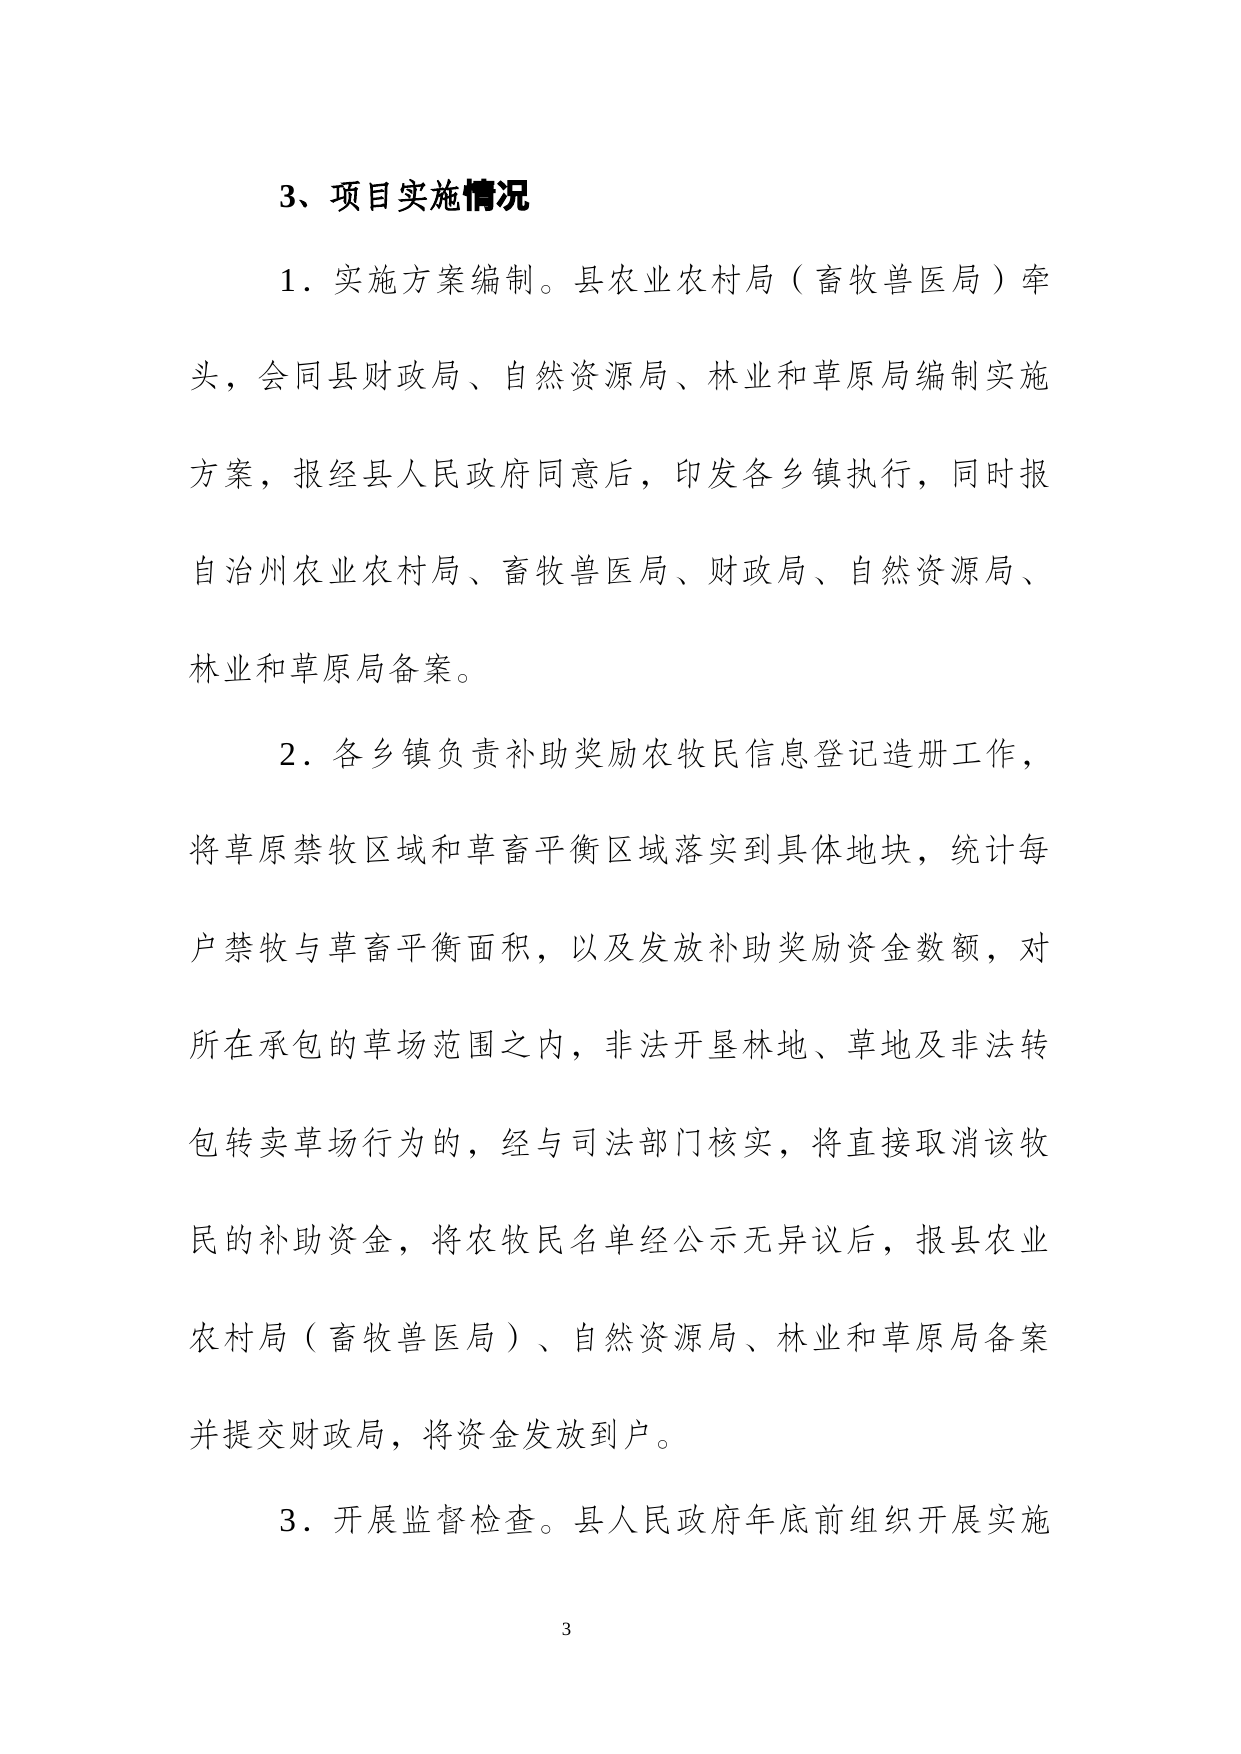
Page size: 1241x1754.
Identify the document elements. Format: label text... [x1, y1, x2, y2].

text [187, 1487, 1053, 1552]
text 2．各乡镇负责补助奖励农牧民信息登记造册工作，将草原禁牧区域和草畜平衡区域落实到具体地块，统计每户禁牧与草畜平衡面积，以及发放补助奖励资金数额，对所在承包的草场范围之内，非法开垦林地、草地及非法转包转卖草场行为的，经与司法部门核实，将直接取消该牧民的补助资金，将农牧民名单经公示无异议后，报县农业农村局（畜牧兽医局）、自然资源局、林业和草原局备案，并提交财政局，将资金发放到户。 [187, 721, 1053, 1468]
text 1．实施方案编制。县农业农村局（畜牧兽医局）牵头，会同县财政局、自然资源局、林业和草原局编制实施方案，报经县人民政府同意后，印发各乡镇执行，同时报自治州农业农村局、畜牧兽医局、财政局、自然资源局、林业和草原局备案。 [187, 247, 1053, 702]
text 3、项目实施情况 [187, 162, 1053, 227]
